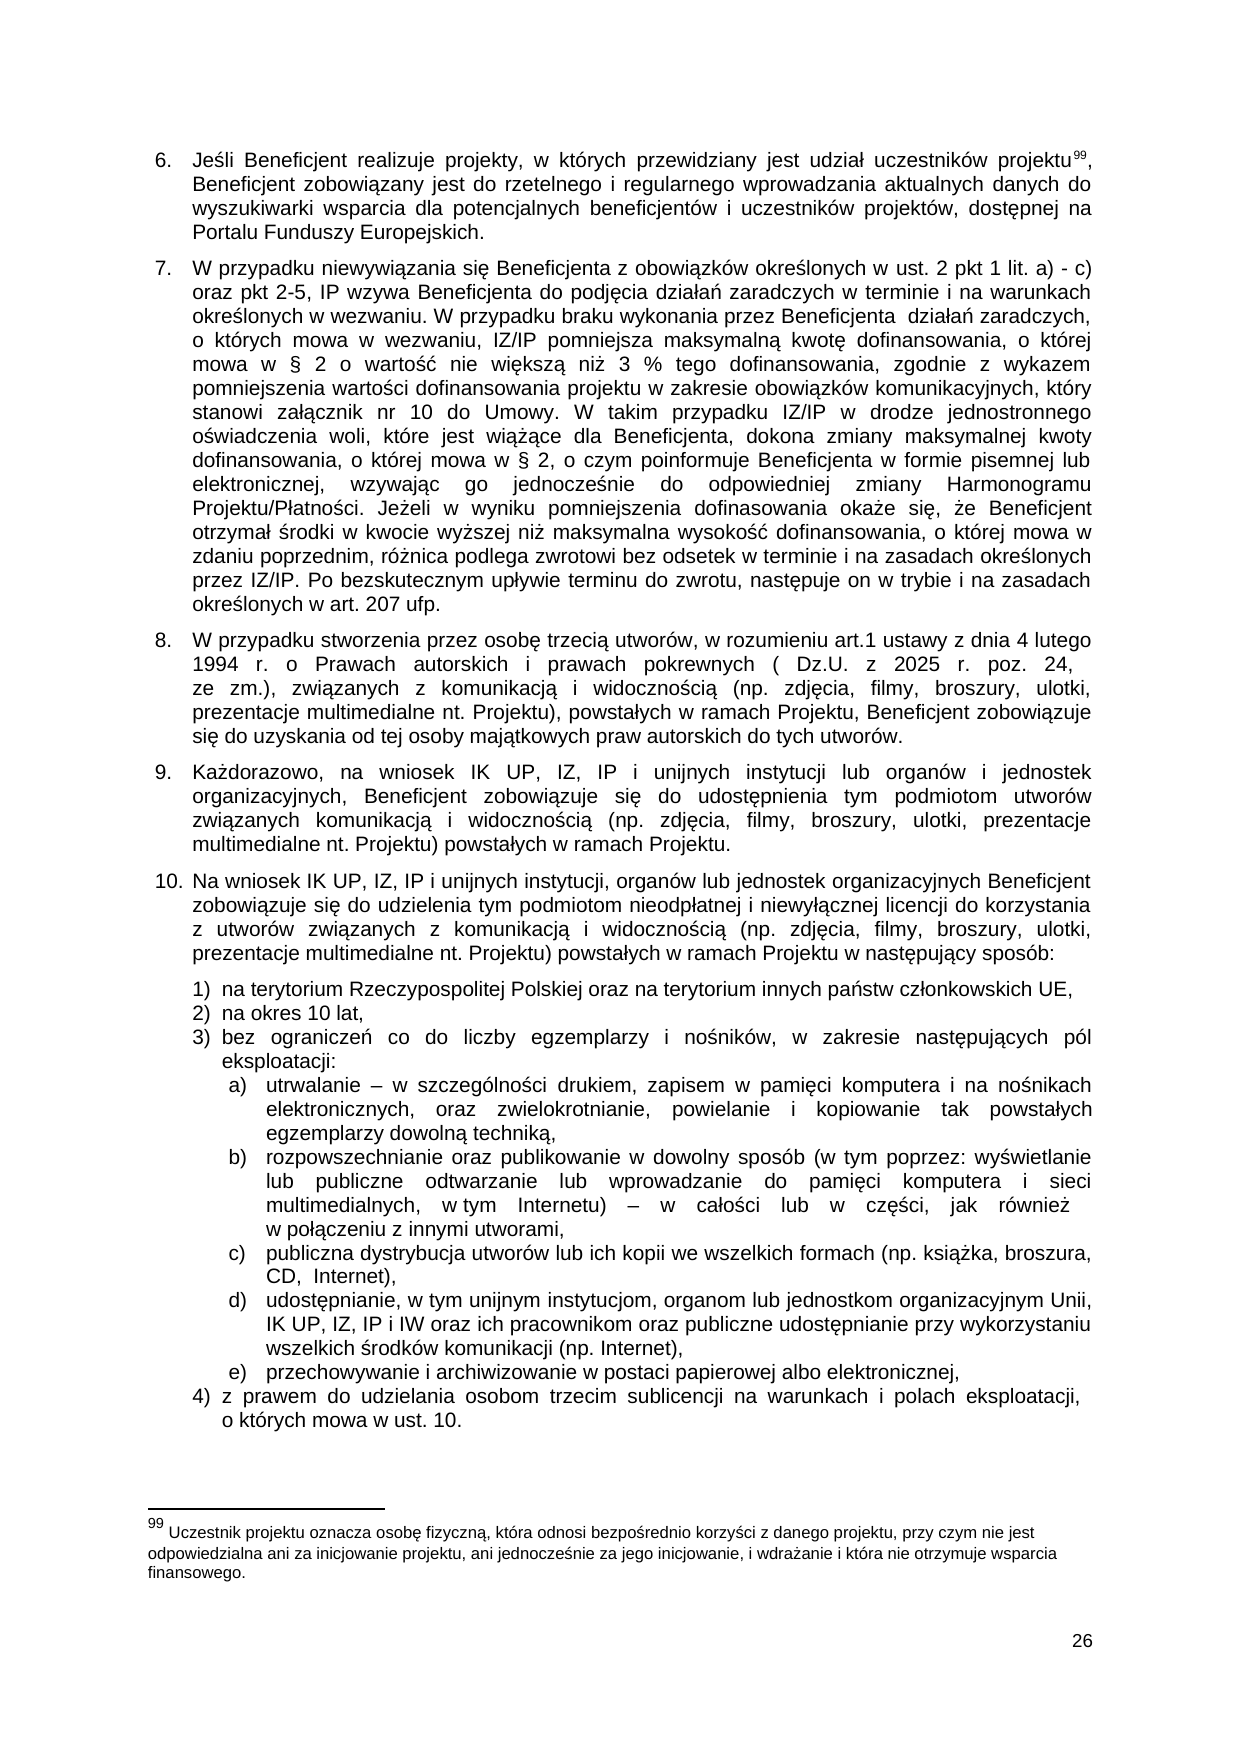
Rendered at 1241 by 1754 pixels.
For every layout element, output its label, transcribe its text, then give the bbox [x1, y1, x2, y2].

list bez ograniczeń co do liczby egzemplarzy i nośników, w zakresie następujących pól eksploatacji: [192, 1025, 1092, 1073]
list na okres 10 lat, [192, 1001, 1092, 1025]
list na terytorium Rzeczypospolitej Polskiej oraz na terytorium innych państw członkowskich UE, [192, 977, 1092, 1001]
list udostępnianie, w tym unijnym instytucjom, organom lub jednostkom organizacyjnym Unii, IK UP, IZ, IP i IW oraz ich pracownikom oraz publiczne udostępnianie przy wykorzystaniu wszelkich środków komunikacji (np. Internet), [228, 1288, 1092, 1360]
list W przypadku niewywiązania się Beneficjenta z obowiązków określonych w ust. 2 pkt 1 lit. a) - c) oraz pkt 2-5, IP wzywa Beneficjenta do podjęcia działań zaradczych w terminie i na warunkach określonych w wezwaniu. W przypadku braku wykonania przez Beneficjenta działań zaradczych, o których mowa w wezwaniu, IZ/IP pomniejsza maksymalną kwotę dofinansowania, o której mowa w § 2 o wartość nie większą niż 3 % tego dofinansowania, zgodnie z wykazem pomniejszenia wartości dofinansowania projektu w zakresie obowiązków komunikacyjnych, który stanowi załącznik nr 10 do Umowy. W takim przypadku IZ/IP w drodze jednostronnego oświadczenia woli, które jest wiążące dla Beneficjenta, dokona zmiany maksymalnej kwoty dofinansowania, o której mowa w § 2, o czym poinformuje Beneficjenta w formie pisemnej lub elektronicznej, wzywając go jednocześnie do odpowiedniej zmiany Harmonogramu Projektu/Płatności. Jeżeli w wyniku pomniejszenia dofinasowania okaże się, że Beneficjent otrzymał środki w kwocie wyższej niż maksymalna wysokość dofinansowania, o której mowa w zdaniu poprzednim, różnica podlega zwrotowi bez odsetek w terminie i na zasadach określonych przez IZ/IP. Po bezskutecznym upływie terminu do zwrotu, następuje on w trybie i na zasadach określonych w art. 207 ufp. [154, 256, 1092, 615]
list rozpowszechnianie oraz publikowanie w dowolny sposób (w tym poprzez: wyświetlanie lub publiczne odtwarzanie lub wprowadzanie do pamięci komputera i sieci multimedialnych, w tym Internetu) – w całości lub w części, jak również w połączeniu z innymi utworami, [228, 1144, 1092, 1240]
list Na wniosek IK UP, IZ, IP i unijnych instytucji, organów lub jednostek organizacyjnych Beneficjent zobowiązuje się do udzielenia tym podmiotom nieodpłatnej i niewyłącznej licencji do korzystania z utworów związanych z komunikacją i widocznością (np. zdjęcia, filmy, broszury, ulotki, prezentacje multimedialne nt. Projektu) powstałych w ramach Projektu w następujący sposób: [154, 868, 1092, 964]
list W przypadku stworzenia przez osobę trzecią utworów, w rozumieniu art.1 ustawy z dnia 4 lutego 1994 r. o Prawach autorskich i prawach pokrewnych ( Dz.U. z 2025 r. poz. 24, ze zm.), związanych z komunikacją i widocznością (np. zdjęcia, filmy, broszury, ulotki, prezentacje multimedialne nt. Projektu), powstałych w ramach Projektu, Beneficjent zobowiązuje się do uzyskania od tej osoby majątkowych praw autorskich do tych utworów. [154, 628, 1092, 748]
list z prawem do udzielania osobom trzecim sublicencji na warunkach i polach eksploatacji, o których mowa w ust. 10. [192, 1384, 1092, 1432]
list Jeśli Beneficjent realizuje projekty, w których przewidziany jest udział uczestników projektu, Beneficjent zobowiązany jest do rzetelnego i regularnego wprowadzania aktualnych danych do wyszukiwarki wsparcia dla potencjalnych beneficjentów i uczestników projektów, dostępnej na Portalu Funduszy Europejskich. [154, 148, 1092, 243]
list publiczna dystrybucja utworów lub ich kopii we wszelkich formach (np. książka, broszura, CD, Internet), [228, 1240, 1092, 1288]
list utrwalanie – w szczególności drukiem, zapisem w pamięci komputera i na nośnikach elektronicznych, oraz zwielokrotnianie, powielanie i kopiowanie tak powstałych egzemplarzy dowolną techniką, [228, 1073, 1092, 1144]
list Każdorazowo, na wniosek IK UP, IZ, IP i unijnych instytucji lub organów i jednostek organizacyjnych, Beneficjent zobowiązuje się do udostępnienia tym podmiotom utworów związanych komunikacją i widocznością (np. zdjęcia, filmy, broszury, ulotki, prezentacje multimedialne nt. Projektu) powstałych w ramach Projektu. [154, 760, 1092, 856]
list przechowywanie i archiwizowanie w postaci papierowej albo elektronicznej, [228, 1360, 1092, 1384]
